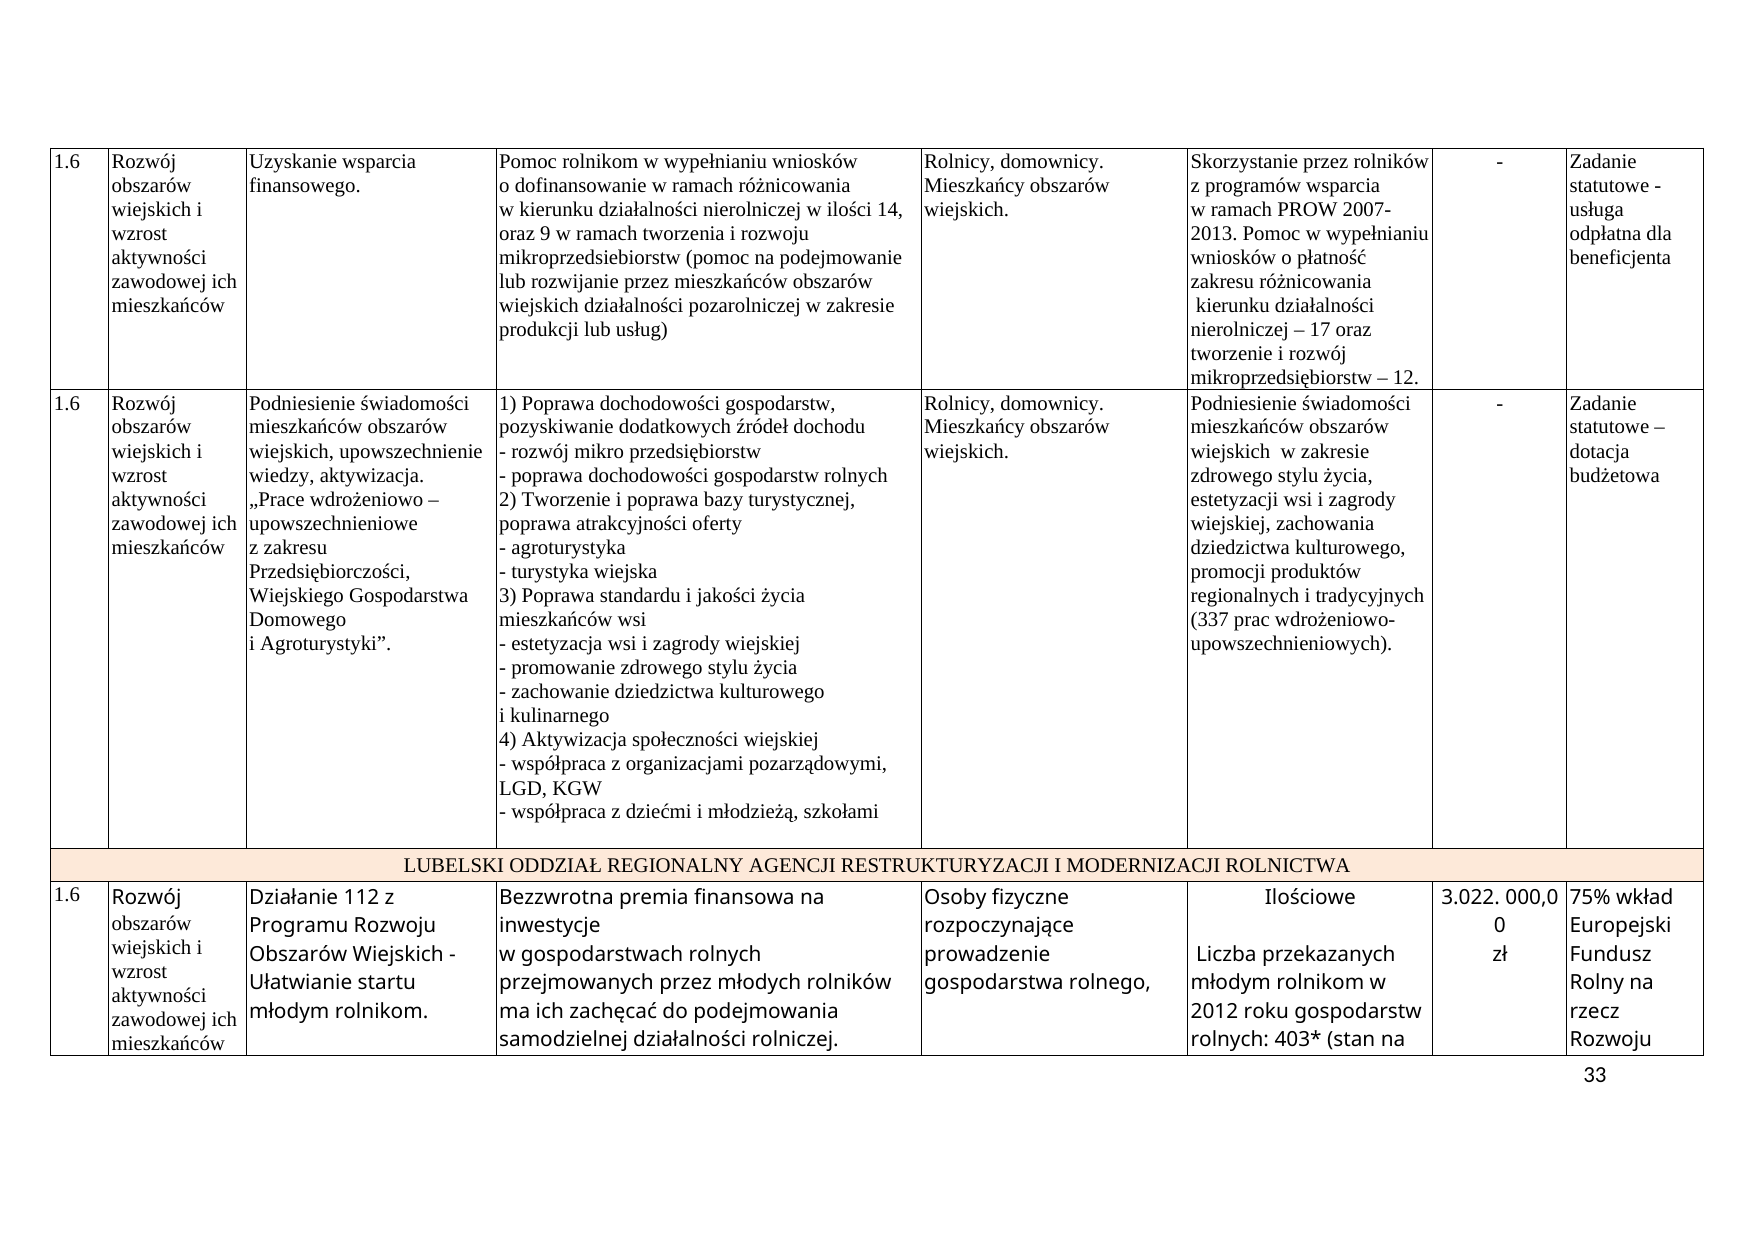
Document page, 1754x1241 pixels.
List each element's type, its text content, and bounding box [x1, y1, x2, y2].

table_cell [109, 149, 246, 389]
table_cell Rozwój obszarów wiejskich i wzrost aktywności zawodowej ich mieszkańców [109, 390, 246, 848]
table_cell Zadanie statutowe – dotacja budżetowa [1567, 390, 1703, 848]
table_cell Podniesienie świadomości mieszkańców obszarów wiejskich, upowszechnienie wiedzy, aktywizacja. „Prace wdrożeniowo – upowszechnieniowe z zakresu Przedsiębiorczości, Wiejskiego Gospodarstwa Domowego i Agroturystyki”. [247, 390, 496, 848]
table_cell 1.6 [51, 882, 108, 1055]
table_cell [247, 882, 496, 1055]
table_cell Skorzystanie przez rolników z programów wsparcia w ramach PROW 2007-2013. Pomoc w wypełnianiu wniosków o płatność zakresu różnicowania kierunku działalności nierolniczej – 17 oraz tworzenie i rozwój mikroprzedsiębiorstw – 12. [1188, 149, 1432, 389]
table_cell 1) Poprawa dochodowości gospodarstw, pozyskiwanie dodatkowych źródeł dochodu - rozwój mikro przedsiębiorstw - poprawa dochodowości gospodarstw rolnych 2) Tworzenie i poprawa bazy turystycznej, poprawa atrakcyjności oferty - agroturystyka - turystyka wiejska 3) Poprawa standardu i jakości życia mieszkańców wsi - estetyzacja wsi i zagrody wiejskiej - promowanie zdrowego stylu życia - zachowanie dziedzictwa kulturowego i kulinarnego 4) Aktywizacja społeczności wiejskiej - współpraca z organizacjami pozarządowymi, LGD, KGW - współpraca z dziećmi i młodzieżą, szkołami [497, 390, 921, 848]
table_cell Podniesienie świadomości mieszkańców obszarów wiejskich w zakresie zdrowego stylu życia, estetyzacji wsi i zagrody wiejskiej, zachowania dziedzictwa kulturowego, promocji produktów regionalnych i tradycyjnych (337 prac wdrożeniowo- upowszechnieniowych). [1188, 390, 1432, 848]
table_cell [497, 882, 921, 1055]
table_cell Pomoc rolnikom w wypełnianiu wniosków o dofinansowanie w ramach różnicowania w kierunku działalności nierolniczej w ilości 14, oraz 9 w ramach tworzenia i rozwoju mikroprzedsiebiorstw (pomoc na podejmowanie lub rozwijanie przez mieszkańców obszarów wiejskich działalności pozarolniczej w zakresie produkcji lub usług) [497, 149, 921, 389]
table_cell Rolnicy, domownicy. Mieszkańcy obszarów wiejskich. [922, 149, 1187, 389]
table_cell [1188, 882, 1432, 1055]
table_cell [922, 882, 1187, 1055]
table_cell 1.6 [51, 390, 108, 848]
table_cell LUBELSKI ODDZIAŁ REGIONALNY AGENCJI RESTRUKTURYZACJI I MODERNIZACJI ROLNICTWA [51, 849, 1703, 881]
table_cell Zadanie statutowe -usługa odpłatna dla beneficjenta [1567, 149, 1703, 389]
table_cell 3.022. 000,00 zł [1433, 882, 1566, 1055]
table_cell - [1433, 149, 1566, 389]
table_cell Uzyskanie wsparcia finansowego. [247, 149, 496, 389]
table_cell - [1433, 390, 1566, 848]
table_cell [1567, 882, 1703, 1055]
table_cell Rolnicy, domownicy. Mieszkańcy obszarów wiejskich. [922, 390, 1187, 848]
table_cell 1.6 [51, 149, 108, 389]
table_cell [109, 882, 246, 1055]
